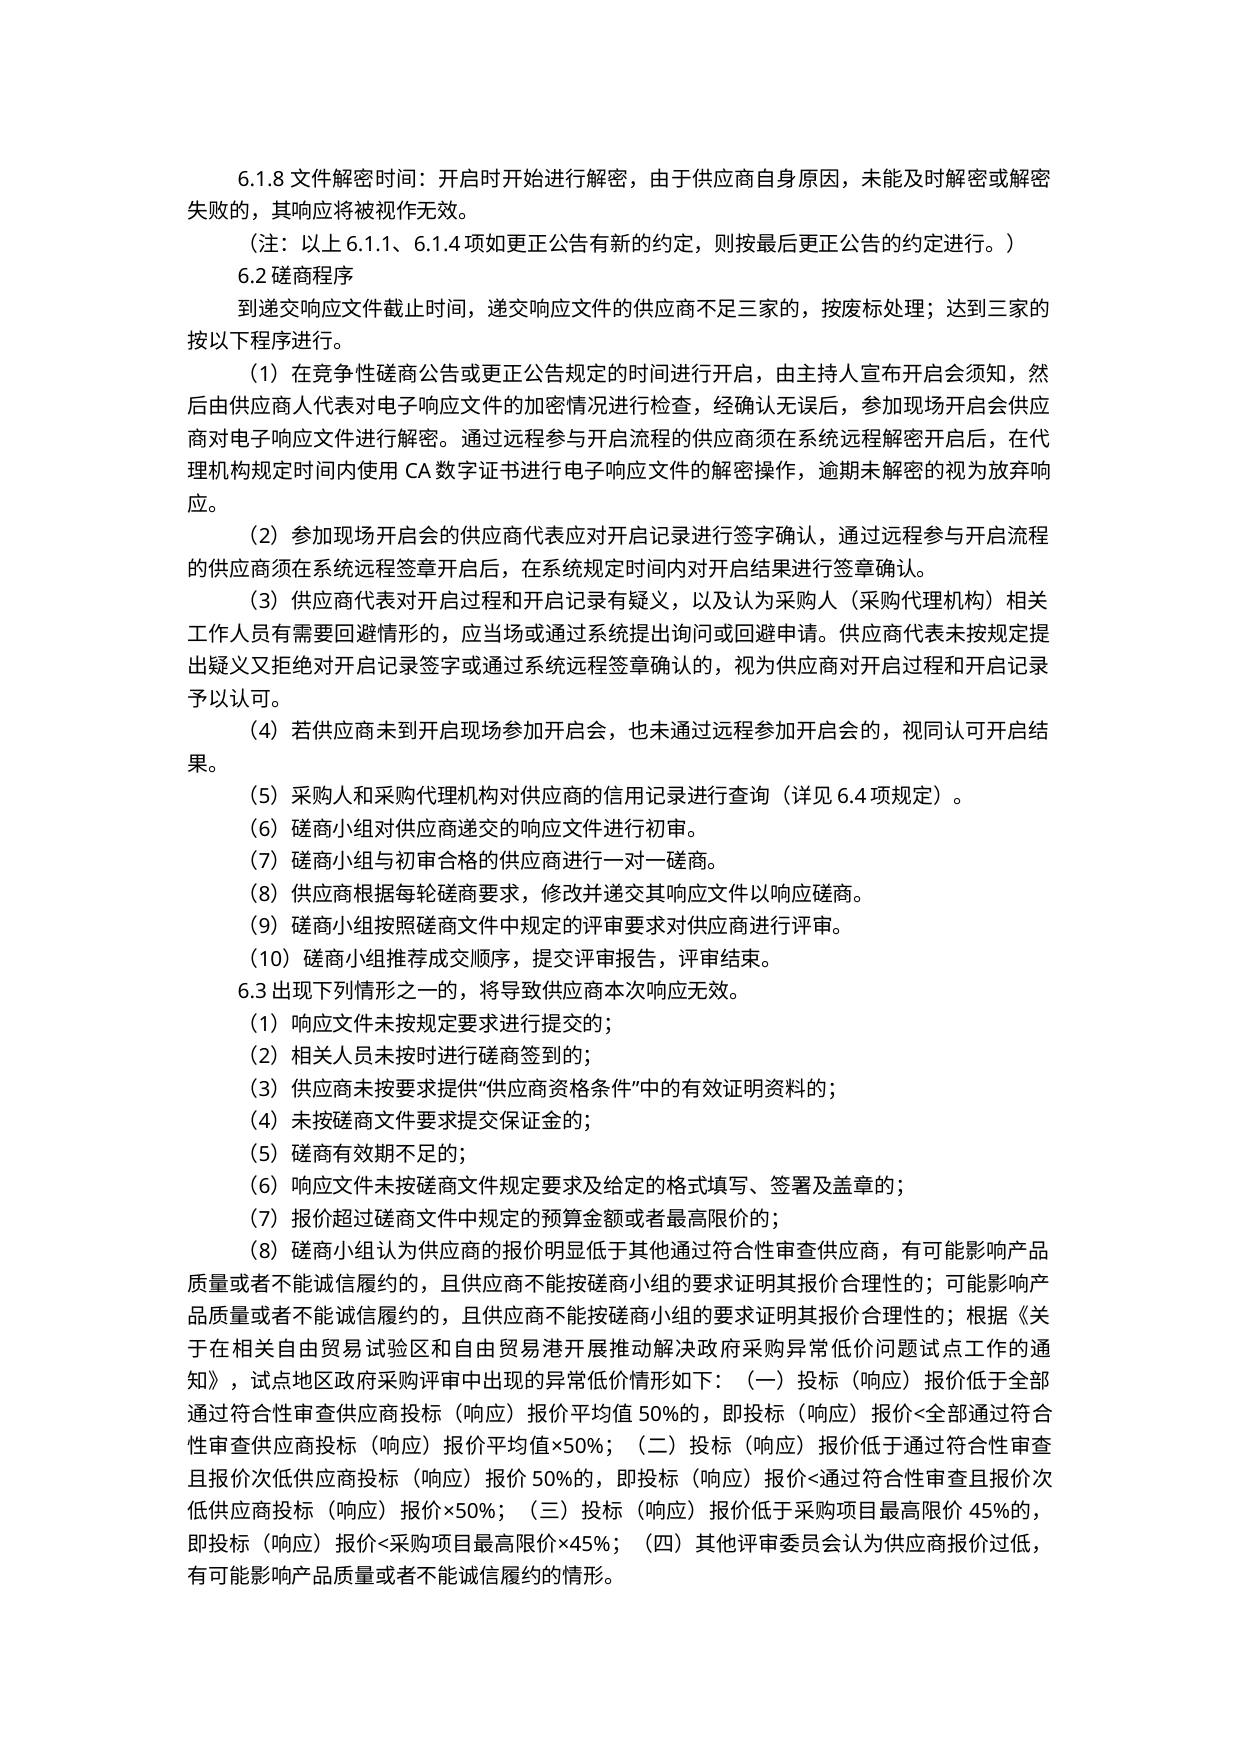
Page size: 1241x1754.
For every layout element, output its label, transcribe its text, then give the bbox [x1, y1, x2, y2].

text （5）采购人和采购代理机构对供应商的信用记录进行查询（详见6.4项规定）。 [187, 779, 1053, 812]
text 6.3出现下列情形之一的，将导致供应商本次响应无效。 [187, 974, 1053, 1007]
text （3）供应商未按要求提供“供应商资格条件”中的有效证明资料的； [187, 1072, 1053, 1104]
text （6）磋商小组对供应商递交的响应文件进行初审。 [187, 812, 1053, 844]
text 6.2磋商程序 [187, 259, 1053, 292]
text （8）供应商根据每轮磋商要求，修改并递交其响应文件以响应磋商。 [187, 877, 1053, 909]
text （4）若供应商未到开启现场参加开启会，也未通过远程参加开启会的，视同认可开启结果。 [187, 714, 1053, 779]
text （10）磋商小组推荐成交顺序，提交评审报告，评审结束。 [187, 942, 1053, 974]
text 6.1.8 文件解密时间：开启时开始进行解密，由于供应商自身原因，未能及时解密或解密失败的，其响应将被视作无效。 [187, 162, 1053, 227]
text （2）参加现场开启会的供应商代表应对开启记录进行签字确认，通过远程参与开启流程的供应商须在系统远程签章开启后，在系统规定时间内对开启结果进行签章确认。 [187, 519, 1053, 584]
text （注：以上6.1.1、6.1.4项如更正公告有新的约定，则按最后更正公告的约定进行。） [187, 227, 1053, 259]
text （3）供应商代表对开启过程和开启记录有疑义，以及认为采购人（采购代理机构）相关工作人员有需要回避情形的，应当场或通过系统提出询问或回避申请。供应商代表未按规定提出疑义又拒绝对开启记录签字或通过系统远程签章确认的，视为供应商对开启过程和开启记录予以认可。 [187, 584, 1053, 714]
text （1）响应文件未按规定要求进行提交的； [187, 1007, 1053, 1039]
text （6）响应文件未按磋商文件规定要求及给定的格式填写、签署及盖章的； [187, 1169, 1053, 1202]
text （4）未按磋商文件要求提交保证金的； [187, 1104, 1053, 1137]
text 到递交响应文件截止时间，递交响应文件的供应商不足三家的，按废标处理；达到三家的按以下程序进行。 [187, 292, 1053, 357]
text （9）磋商小组按照磋商文件中规定的评审要求对供应商进行评审。 [187, 909, 1053, 942]
text （7）磋商小组与初审合格的供应商进行一对一磋商。 [187, 844, 1053, 877]
text （7）报价超过磋商文件中规定的预算金额或者最高限价的； [187, 1202, 1053, 1234]
text （8）磋商小组认为供应商的报价明显低于其他通过符合性审查供应商，有可能影响产品质量或者不能诚信履约的，且供应商不能按磋商小组的要求证明其报价合理性的；可能影响产品质量或者不能诚信履约的，且供应商不能按磋商小组的要求证明其报价合理性的；根据《关于在相关自由贸易试验区和自由贸易港开展推动解决政府采购异常低价问题试点工作的通知》，试点地区政府采购评审中出现的异常低价情形如下：（一）投标（响应）报价低于全部通过符合性审查供应商投标（响应）报价平均值50%的，即投标（响应）报价<全部通过符合性审查供应商投标（响应）报价平均值×50%；（二）投标（响应）报价低于通过符合性审查且报价次低供应商投标（响应）报价50%的，即投标（响应）报价<通过符合性审查且报价次低供应商投标（响应）报价×50%；（三）投标（响应）报价低于采购项目最高限价45%的，即投标（响应）报价<采购项目最高限价×45%；（四）其他评审委员会认为供应商报价过低，有可能影响产品质量或者不能诚信履约的情形。 [187, 1234, 1053, 1592]
text （5）磋商有效期不足的； [187, 1137, 1053, 1169]
text （1）在竞争性磋商公告或更正公告规定的时间进行开启，由主持人宣布开启会须知，然后由供应商人代表对电子响应文件的加密情况进行检查，经确认无误后，参加现场开启会供应商对电子响应文件进行解密。通过远程参与开启流程的供应商须在系统远程解密开启后，在代理机构规定时间内使用CA数字证书进行电子响应文件的解密操作，逾期未解密的视为放弃响应。 [187, 357, 1053, 519]
text （2）相关人员未按时进行磋商签到的； [187, 1039, 1053, 1072]
